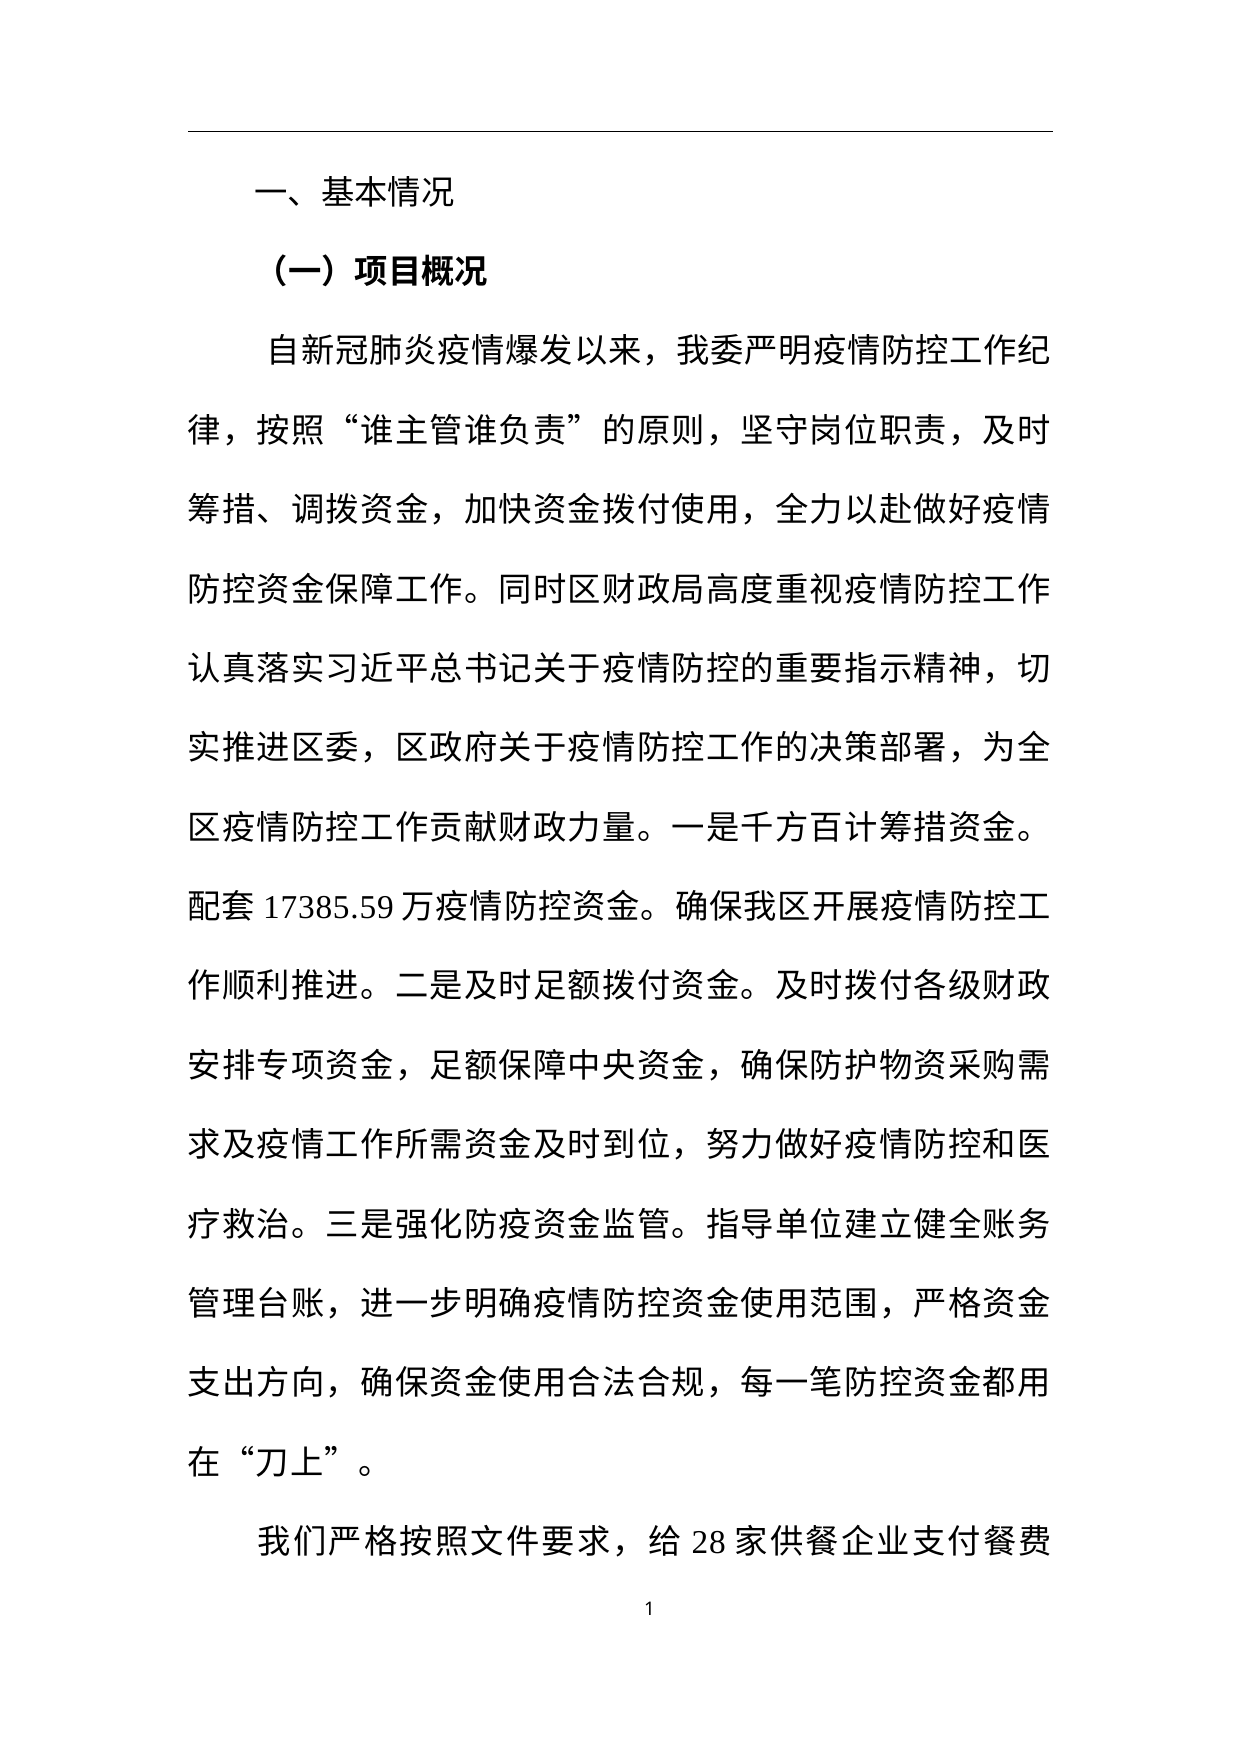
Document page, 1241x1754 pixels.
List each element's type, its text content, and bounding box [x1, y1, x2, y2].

subtitle （一）项目概况 [187, 229, 1053, 309]
text 自新冠肺炎疫情爆发以来，我委严明疫情防控工作纪律，按照“谁主管谁负责”的原则，坚守岗位职责，及时筹措、调拨资金，加快资金拨付使用，全力以赴做好疫情防控资金保障工作。同时区财政局高度重视疫情防控工作，认真落实习近平总书记关于疫情防控的重要指示精神，切实推进区委，区政府关于疫情防控工作的决策部署，为全区疫情防控工作贡献财政力量。一是千方百计筹措资金。配套17385.59万疫情防控资金。确保我区开展疫情防控工作顺利推进。二是及时足额拨付资金。及时拨付各级财政安排专项资金，足额保障中央资金，确保防护物资采购需求及疫情工作所需资金及时到位，努力做好疫情防控和医疗救治。三是强化防疫资金监管。指导单位建立健全账务管理台账，进一步明确疫情防控资金使用范围，严格资金支出方向，确保资金使用合法合规，每一笔防控资金都用在“刀上”。 [187, 309, 1053, 1499]
subtitle 一、基本情况 [187, 150, 1053, 229]
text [187, 1499, 1053, 1579]
